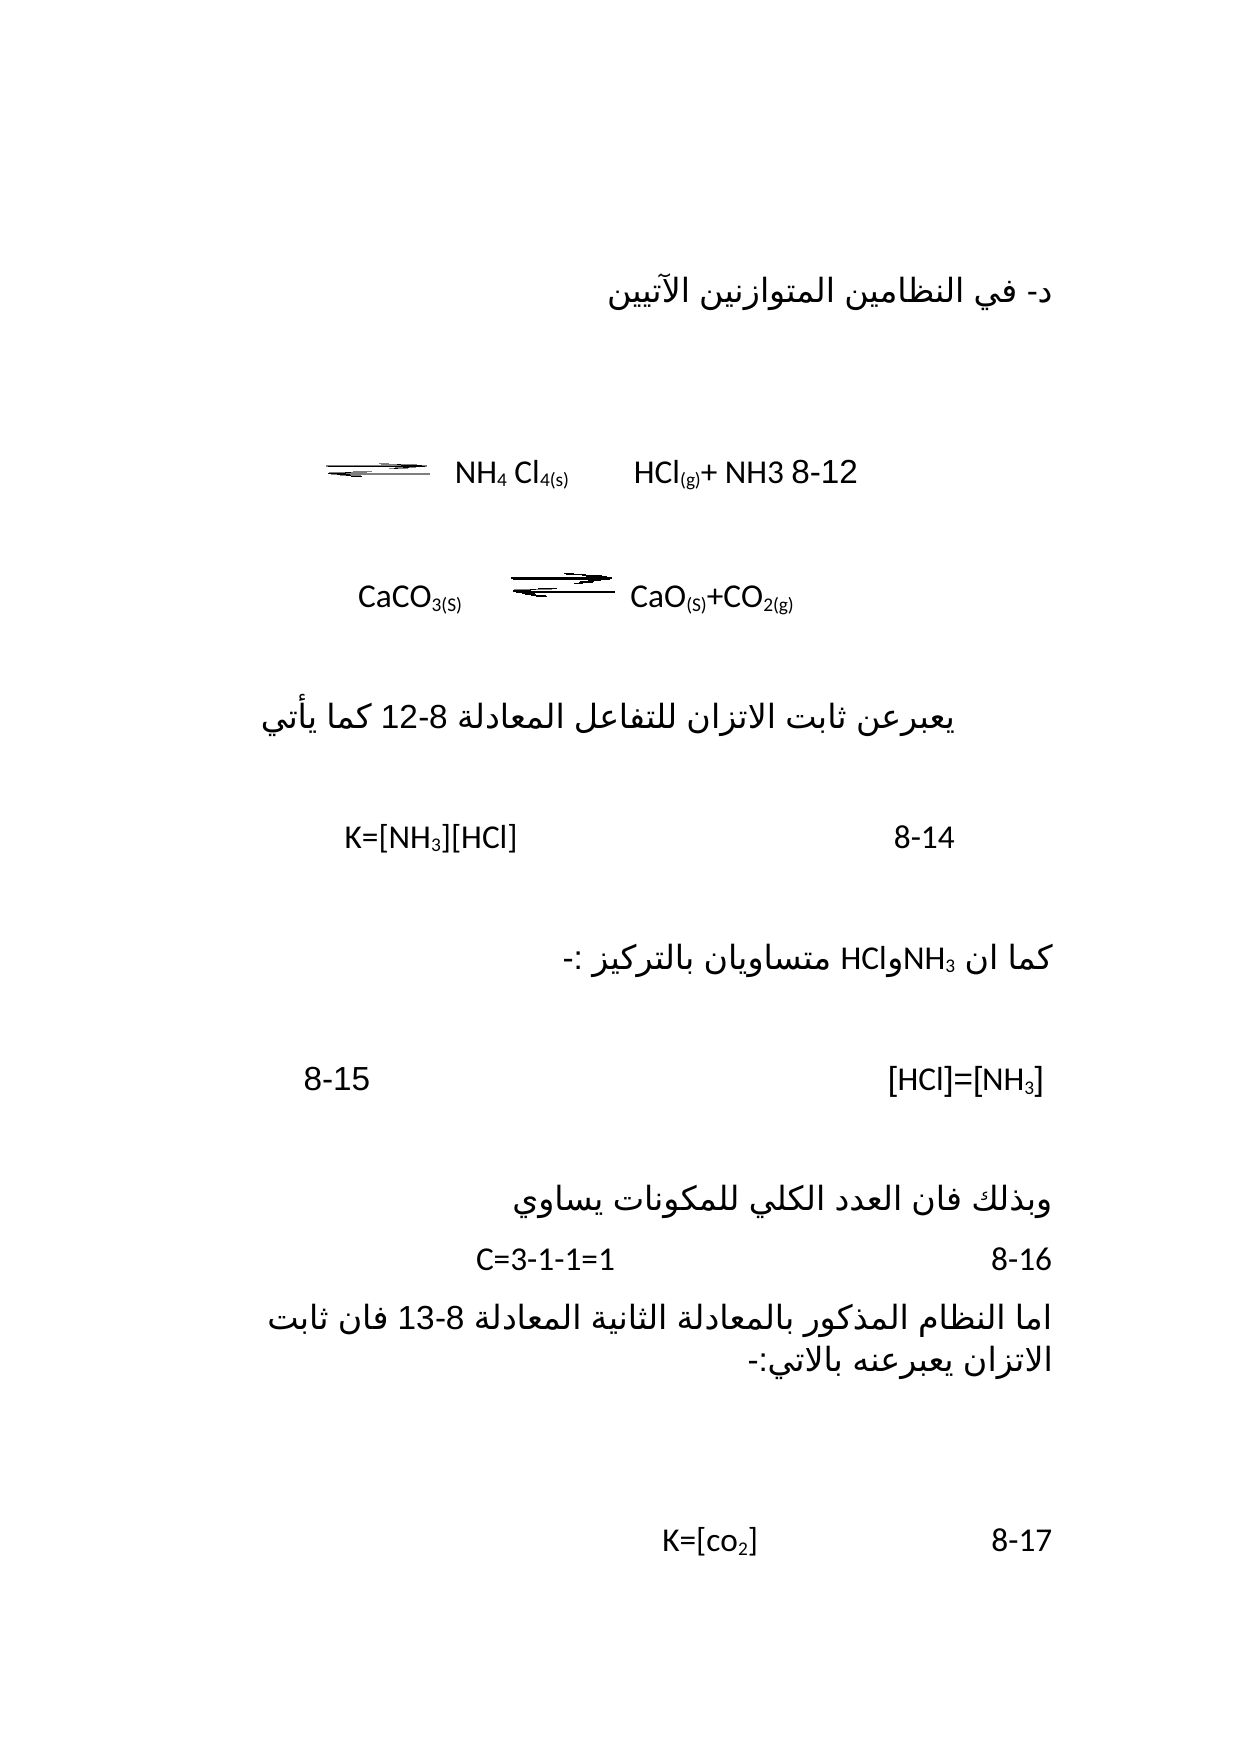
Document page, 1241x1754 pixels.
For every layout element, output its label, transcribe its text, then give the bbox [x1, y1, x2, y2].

text يعبرعن ثابت الاتزان للتفاعل المعادلة 8-12 كما يأتي [187, 697, 955, 735]
text اما النظام المذكور بالمعادلة الثانية المعادلة 8-13 فان ثابت الاتزان يعبرعنه بالاتي:- [187, 1298, 1053, 1378]
text K=[co2] 8-17 [187, 1519, 1053, 1560]
text CaCO3(S) CaO(S)+CO2(g) [187, 572, 955, 616]
text 8-12 HCl(g)+ NH3 NH4 Cl4(s) [187, 451, 955, 491]
picture [469, 571, 631, 608]
text كما ان NH3وHCl متساويان بالتركيز :- [187, 937, 1053, 978]
text [NH3]=[HCl] 8-15 [187, 1058, 1053, 1099]
text K=[NH3][HCl] 8-14 [187, 816, 955, 856]
text C=3-1-1=1 8-16 [187, 1238, 1053, 1278]
text د- في النظامين المتوازنين الآتيين [187, 271, 1053, 310]
text وبذلك فان العدد الكلي للمكونات يساوي [187, 1179, 1053, 1218]
picture [284, 462, 446, 483]
